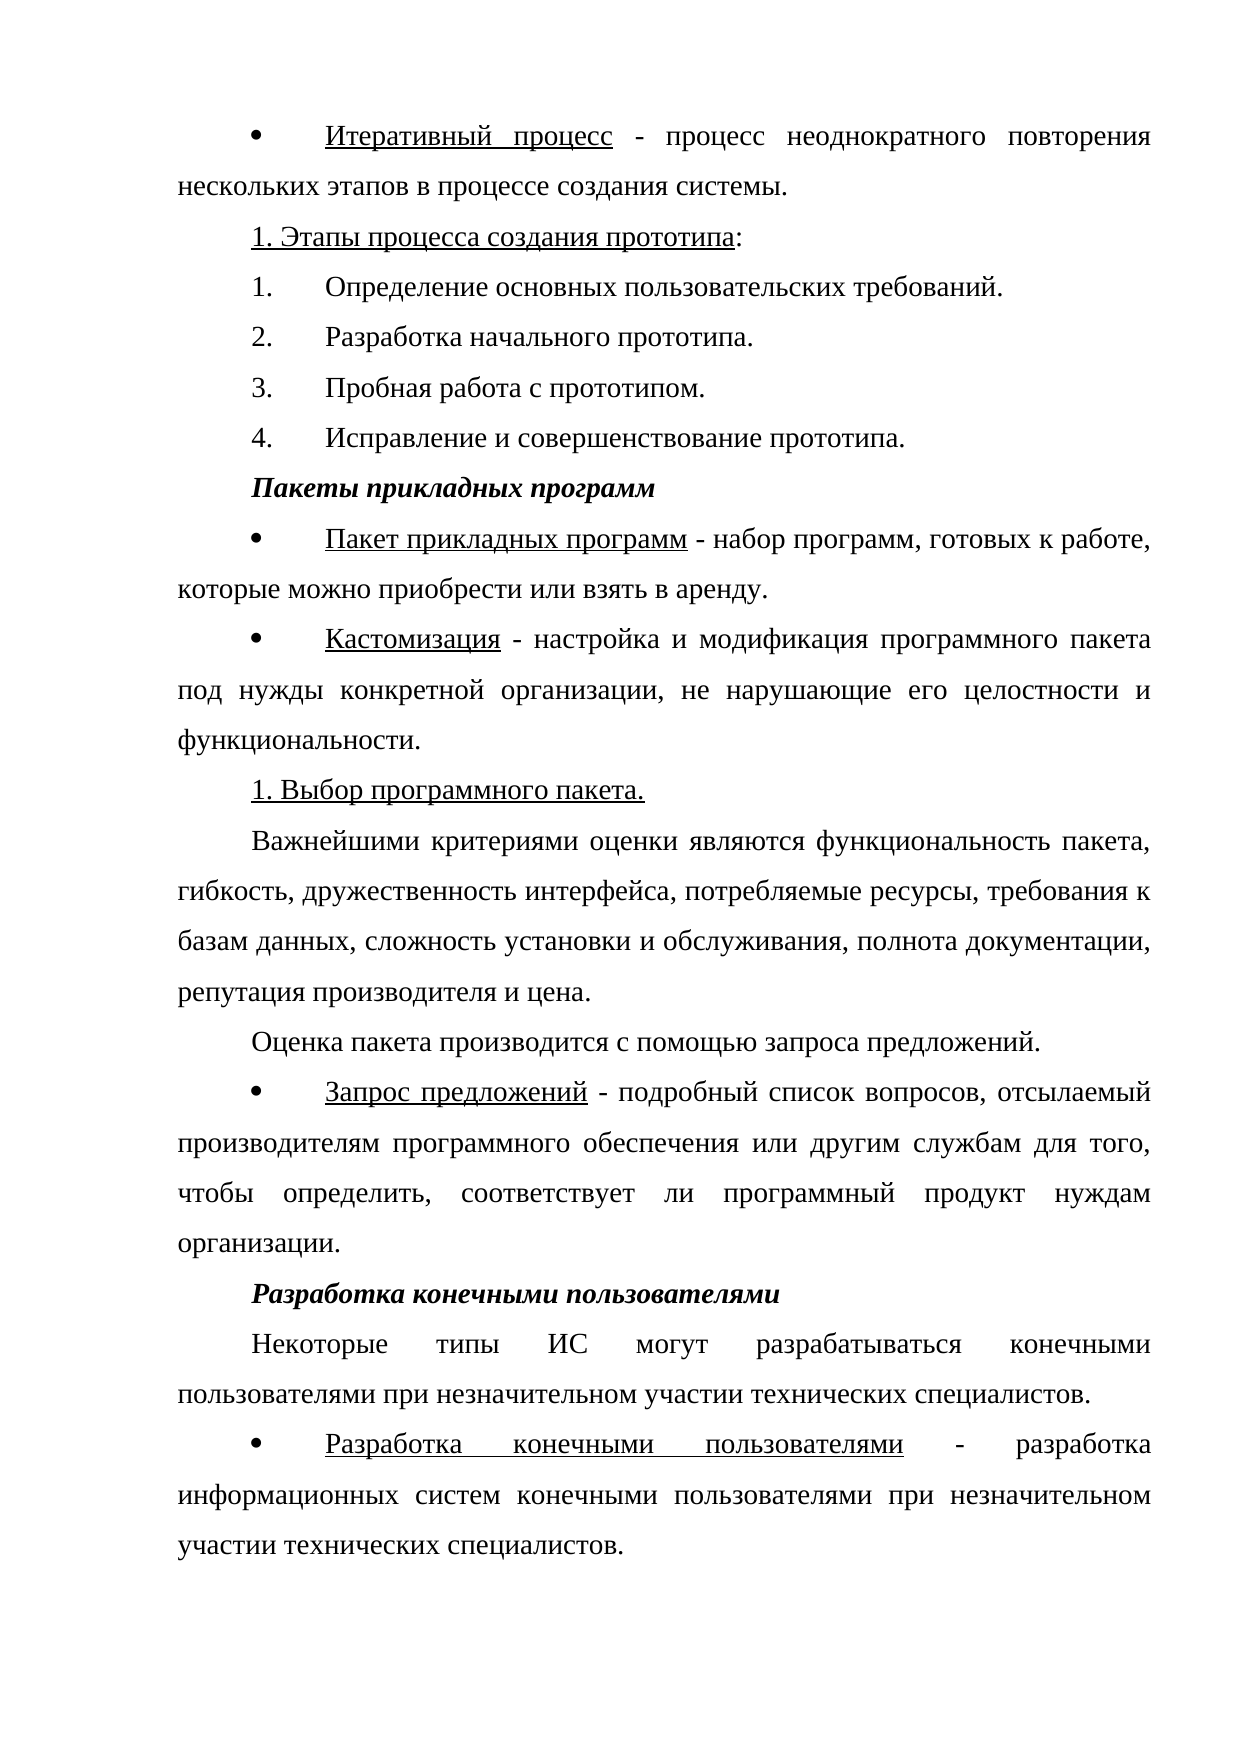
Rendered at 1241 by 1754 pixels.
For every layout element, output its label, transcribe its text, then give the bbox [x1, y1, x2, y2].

list Разработка начального прототипа. [177, 319, 1152, 353]
text Разработка конечными пользователями [177, 1276, 1152, 1309]
list Итеративный процесс - процесс неоднократного повторения нескольких этапов в процессе создания системы. [177, 118, 1152, 202]
text Пакеты прикладных программ [177, 470, 1152, 504]
list Пробная работа с прототипом. [177, 370, 1152, 403]
text 1. Этапы процесса создания прототипа: [177, 219, 1152, 252]
list Кастомизация - настройка и модификация программного пакета под нужды конкретной организации, не нарушающие его целостности и функциональности. [177, 621, 1152, 756]
text 1. Выбор программного пакета. [177, 772, 1152, 806]
text Некоторые типы ИС могут разрабатываться конечными пользователями при незначительном участии технических специалистов. [177, 1326, 1152, 1410]
text Оценка пакета производится с помощью запроса предложений. [177, 1024, 1152, 1058]
list Запрос предложений - подробный список вопросов, отсылаемый производителям программного обеспечения или другим службам для того, чтобы определить, соответствует ли программный продукт нуждам организации. [177, 1074, 1152, 1259]
list Исправление и совершенствование прототипа. [177, 420, 1152, 454]
list Определение основных пользовательских требований. [177, 269, 1152, 303]
list Разработка конечными пользователями - разработка информационных систем конечными пользователями при незначительном участии технических специалистов. [177, 1427, 1152, 1561]
text Важнейшими критериями оценки являются функциональность пакета, гибкость, дружественность интерфейса, потребляемые ресурсы, требования к базам данных, сложность установки и обслуживания, полнота документации, репутация производителя и цена. [177, 823, 1152, 1007]
list Пакет прикладных программ - набор программ, готовых к работе, которые можно приобрести или взять в аренду. [177, 521, 1152, 605]
